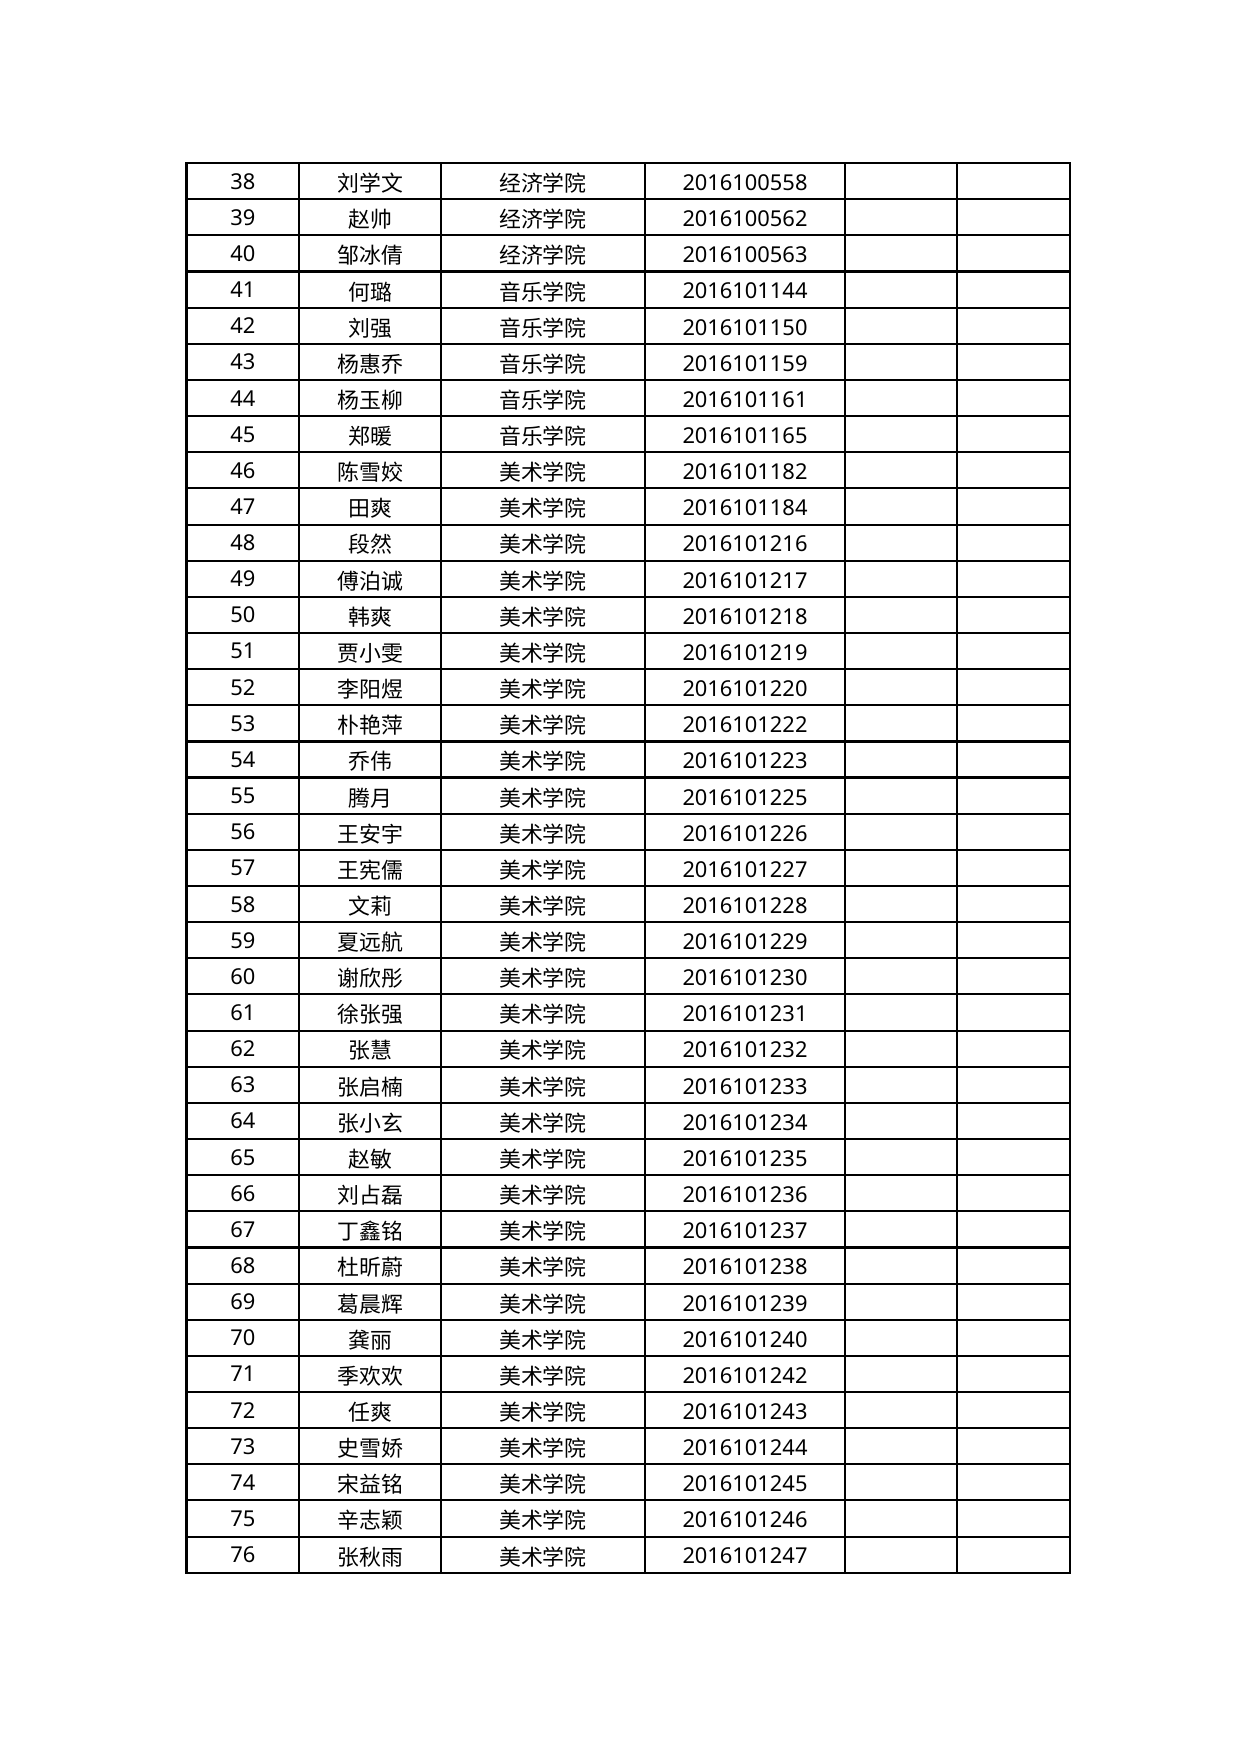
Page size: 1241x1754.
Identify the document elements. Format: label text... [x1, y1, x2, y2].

table_cell 音乐学院 [442, 309, 644, 343]
table_cell 2016101218 [646, 598, 844, 632]
table_cell [958, 1501, 1069, 1536]
table_cell [958, 1104, 1069, 1138]
table_cell [958, 1249, 1069, 1282]
table_cell [846, 706, 956, 740]
table_cell [958, 706, 1069, 740]
table_cell 杨玉柳 [300, 381, 440, 415]
table_cell 2016101161 [646, 381, 844, 415]
table_cell 2016101233 [646, 1068, 844, 1102]
table_cell 美术学院 [442, 634, 644, 668]
table_cell 50 [188, 598, 298, 632]
table_cell 2016101227 [646, 851, 844, 885]
table_cell [846, 923, 956, 957]
table_cell 宋益铭 [300, 1465, 440, 1499]
table_cell 58 [188, 887, 298, 921]
table_cell 2016101235 [646, 1140, 844, 1174]
table_cell [846, 1538, 956, 1572]
table_cell 季欢欢 [300, 1357, 440, 1391]
table_cell [846, 1321, 956, 1355]
table_cell [958, 634, 1069, 668]
table_cell [846, 1032, 956, 1066]
table_cell 55 [188, 779, 298, 813]
table_cell 54 [188, 743, 298, 776]
table_cell [846, 959, 956, 993]
table_cell [846, 851, 956, 885]
table_cell 2016101232 [646, 1032, 844, 1066]
table_cell [846, 1140, 956, 1174]
table_cell 美术学院 [442, 1140, 644, 1174]
table_cell 美术学院 [442, 959, 644, 993]
table_cell [846, 887, 956, 921]
table_cell [958, 1429, 1069, 1463]
table_cell 40 [188, 236, 298, 270]
table_cell 48 [188, 526, 298, 559]
table_cell 傅泊诚 [300, 562, 440, 596]
table_cell [846, 562, 956, 596]
table_cell 2016101222 [646, 706, 844, 740]
table_cell [958, 1068, 1069, 1102]
table_cell 经济学院 [442, 200, 644, 234]
table_cell 2016101230 [646, 959, 844, 993]
table_cell 73 [188, 1429, 298, 1463]
table_cell 张小玄 [300, 1104, 440, 1138]
table_cell 谢欣彤 [300, 959, 440, 993]
table_cell 美术学院 [442, 489, 644, 523]
table_cell [846, 743, 956, 776]
table_cell 美术学院 [442, 1465, 644, 1499]
table_cell 美术学院 [442, 1068, 644, 1102]
table_cell 张启楠 [300, 1068, 440, 1102]
table_cell [846, 1393, 956, 1427]
table_cell 赵帅 [300, 200, 440, 234]
table_cell 赵敏 [300, 1140, 440, 1174]
table_cell 美术学院 [442, 995, 644, 1029]
table_cell [846, 273, 956, 307]
table_cell [958, 526, 1069, 559]
table_cell [958, 309, 1069, 343]
table_cell [846, 1249, 956, 1282]
table_cell [958, 887, 1069, 921]
table_cell 2016101246 [646, 1501, 844, 1536]
table_cell [958, 670, 1069, 704]
table_cell 杜昕蔚 [300, 1249, 440, 1282]
table_cell 2016101228 [646, 887, 844, 921]
table_cell 2016101238 [646, 1249, 844, 1282]
table_cell 任爽 [300, 1393, 440, 1427]
table_cell [958, 995, 1069, 1029]
table_cell 2016101234 [646, 1104, 844, 1138]
table_cell [958, 562, 1069, 596]
table_cell [958, 1538, 1069, 1572]
table_cell 葛晨辉 [300, 1285, 440, 1319]
table_cell 史雪娇 [300, 1429, 440, 1463]
table_cell 47 [188, 489, 298, 523]
table_cell 65 [188, 1140, 298, 1174]
table_cell [846, 489, 956, 523]
table_cell [958, 743, 1069, 776]
table_cell 音乐学院 [442, 381, 644, 415]
table_cell [958, 598, 1069, 632]
table_cell [846, 670, 956, 704]
table_cell [846, 1501, 956, 1536]
table_cell 2016101236 [646, 1176, 844, 1210]
table_cell 2016101223 [646, 743, 844, 776]
table_cell [846, 417, 956, 451]
table_cell 46 [188, 453, 298, 487]
table_cell 何璐 [300, 273, 440, 307]
table_cell 美术学院 [442, 923, 644, 957]
table_cell 72 [188, 1393, 298, 1427]
table_cell 腾月 [300, 779, 440, 813]
table_cell 刘强 [300, 309, 440, 343]
table_cell 段然 [300, 526, 440, 559]
table_cell [846, 1357, 956, 1391]
table_cell 42 [188, 309, 298, 343]
table_cell 美术学院 [442, 1321, 644, 1355]
table_cell [958, 1212, 1069, 1246]
table_cell 美术学院 [442, 562, 644, 596]
table_cell 39 [188, 200, 298, 234]
table_cell 美术学院 [442, 1212, 644, 1246]
table_cell [846, 1176, 956, 1210]
table_cell 辛志颖 [300, 1501, 440, 1536]
table_cell 郑暖 [300, 417, 440, 451]
table_cell [846, 1068, 956, 1102]
table_cell 2016101217 [646, 562, 844, 596]
table_cell 75 [188, 1501, 298, 1536]
table_cell 文莉 [300, 887, 440, 921]
table_cell [958, 779, 1069, 813]
table_cell 70 [188, 1321, 298, 1355]
table_cell 2016101242 [646, 1357, 844, 1391]
table_cell 43 [188, 345, 298, 379]
table_cell 62 [188, 1032, 298, 1066]
table_cell 2016101150 [646, 309, 844, 343]
table_cell 2016101144 [646, 273, 844, 307]
table_cell 丁鑫铭 [300, 1212, 440, 1246]
table_cell 美术学院 [442, 887, 644, 921]
table_cell 美术学院 [442, 706, 644, 740]
table_cell [846, 1429, 956, 1463]
table_cell 经济学院 [442, 236, 644, 270]
table_cell 2016101225 [646, 779, 844, 813]
table_cell 41 [188, 273, 298, 307]
table_cell 乔伟 [300, 743, 440, 776]
table_cell 49 [188, 562, 298, 596]
table_cell [846, 815, 956, 849]
table_cell 美术学院 [442, 1176, 644, 1210]
table_cell 美术学院 [442, 743, 644, 776]
table_cell [846, 309, 956, 343]
table_cell 夏远航 [300, 923, 440, 957]
table_cell 美术学院 [442, 1104, 644, 1138]
table_cell 邹冰倩 [300, 236, 440, 270]
table_cell [958, 851, 1069, 885]
table_cell [958, 236, 1069, 270]
table_cell 38 [188, 164, 298, 198]
table_cell [958, 1032, 1069, 1066]
table_cell [846, 1212, 956, 1246]
table_cell [846, 1465, 956, 1499]
table_cell 2016101219 [646, 634, 844, 668]
table_cell [846, 453, 956, 487]
table_cell [846, 1104, 956, 1138]
table_cell [958, 1357, 1069, 1391]
table_cell [958, 345, 1069, 379]
table_cell 2016101243 [646, 1393, 844, 1427]
table_cell [846, 381, 956, 415]
table_cell 2016101244 [646, 1429, 844, 1463]
table_cell 2016101184 [646, 489, 844, 523]
table_cell 71 [188, 1357, 298, 1391]
table_cell [846, 995, 956, 1029]
table_cell 2016101245 [646, 1465, 844, 1499]
table_cell 王安宇 [300, 815, 440, 849]
table_cell 2016100558 [646, 164, 844, 198]
table_cell [958, 959, 1069, 993]
table_cell 刘占磊 [300, 1176, 440, 1210]
table_cell 2016101165 [646, 417, 844, 451]
table_cell [958, 1140, 1069, 1174]
table_cell 44 [188, 381, 298, 415]
table_cell [958, 1393, 1069, 1427]
table_cell [846, 1285, 956, 1319]
table_cell 2016100562 [646, 200, 844, 234]
table_cell 59 [188, 923, 298, 957]
table_cell [846, 345, 956, 379]
table_cell 51 [188, 634, 298, 668]
table_cell 美术学院 [442, 598, 644, 632]
table_cell [958, 489, 1069, 523]
table_cell 2016101226 [646, 815, 844, 849]
table_cell [846, 779, 956, 813]
table_cell 76 [188, 1538, 298, 1572]
table_cell 音乐学院 [442, 273, 644, 307]
table_cell [846, 526, 956, 559]
table_cell 67 [188, 1212, 298, 1246]
table_cell 2016101220 [646, 670, 844, 704]
table_cell [958, 815, 1069, 849]
table_cell 美术学院 [442, 1393, 644, 1427]
table_cell [846, 598, 956, 632]
table_cell 74 [188, 1465, 298, 1499]
table_cell 美术学院 [442, 453, 644, 487]
table_cell 刘学文 [300, 164, 440, 198]
table_cell 经济学院 [442, 164, 644, 198]
table_cell 音乐学院 [442, 345, 644, 379]
table_cell 56 [188, 815, 298, 849]
table_cell 美术学院 [442, 526, 644, 559]
table_cell [958, 417, 1069, 451]
table_cell [846, 164, 956, 198]
table_cell 美术学院 [442, 815, 644, 849]
table_cell 2016100563 [646, 236, 844, 270]
table_cell 2016101239 [646, 1285, 844, 1319]
table_cell 2016101237 [646, 1212, 844, 1246]
table_cell 美术学院 [442, 670, 644, 704]
table_cell [846, 236, 956, 270]
table_cell [958, 164, 1069, 198]
table_cell [958, 1285, 1069, 1319]
table_cell 60 [188, 959, 298, 993]
table_cell 2016101231 [646, 995, 844, 1029]
table_cell 45 [188, 417, 298, 451]
table_cell 贾小雯 [300, 634, 440, 668]
table_cell 2016101159 [646, 345, 844, 379]
table_cell 李阳煜 [300, 670, 440, 704]
table_cell [958, 453, 1069, 487]
table_cell 美术学院 [442, 1429, 644, 1463]
table_cell 音乐学院 [442, 417, 644, 451]
table_cell 龚丽 [300, 1321, 440, 1355]
table_cell 61 [188, 995, 298, 1029]
table_cell [958, 273, 1069, 307]
table_cell 2016101216 [646, 526, 844, 559]
table_cell 朴艳萍 [300, 706, 440, 740]
table_cell 美术学院 [442, 851, 644, 885]
table_cell 52 [188, 670, 298, 704]
table_cell 2016101240 [646, 1321, 844, 1355]
table_cell [958, 200, 1069, 234]
table_cell [958, 381, 1069, 415]
table_cell 美术学院 [442, 1032, 644, 1066]
table_cell [846, 200, 956, 234]
table_cell 徐张强 [300, 995, 440, 1029]
table_cell 2016101229 [646, 923, 844, 957]
table_cell [958, 1176, 1069, 1210]
table_cell 王宪儒 [300, 851, 440, 885]
table_cell [958, 923, 1069, 957]
table_cell 2016101247 [646, 1538, 844, 1572]
table_cell 68 [188, 1249, 298, 1282]
table_cell 陈雪姣 [300, 453, 440, 487]
table_cell 美术学院 [442, 1249, 644, 1282]
table_cell [958, 1465, 1069, 1499]
table_cell 64 [188, 1104, 298, 1138]
table_cell 田爽 [300, 489, 440, 523]
table_cell 53 [188, 706, 298, 740]
table_cell 韩爽 [300, 598, 440, 632]
table_cell 张秋雨 [300, 1538, 440, 1572]
table_cell [846, 634, 956, 668]
table_cell 美术学院 [442, 1285, 644, 1319]
table_cell 57 [188, 851, 298, 885]
table_cell 66 [188, 1176, 298, 1210]
table_cell 2016101182 [646, 453, 844, 487]
table_cell 美术学院 [442, 1538, 644, 1572]
table_cell 张慧 [300, 1032, 440, 1066]
table_cell [958, 1321, 1069, 1355]
table_cell 美术学院 [442, 1501, 644, 1536]
table_cell 63 [188, 1068, 298, 1102]
table_cell 美术学院 [442, 1357, 644, 1391]
table_cell 美术学院 [442, 779, 644, 813]
table_cell 69 [188, 1285, 298, 1319]
table_cell 杨惠乔 [300, 345, 440, 379]
